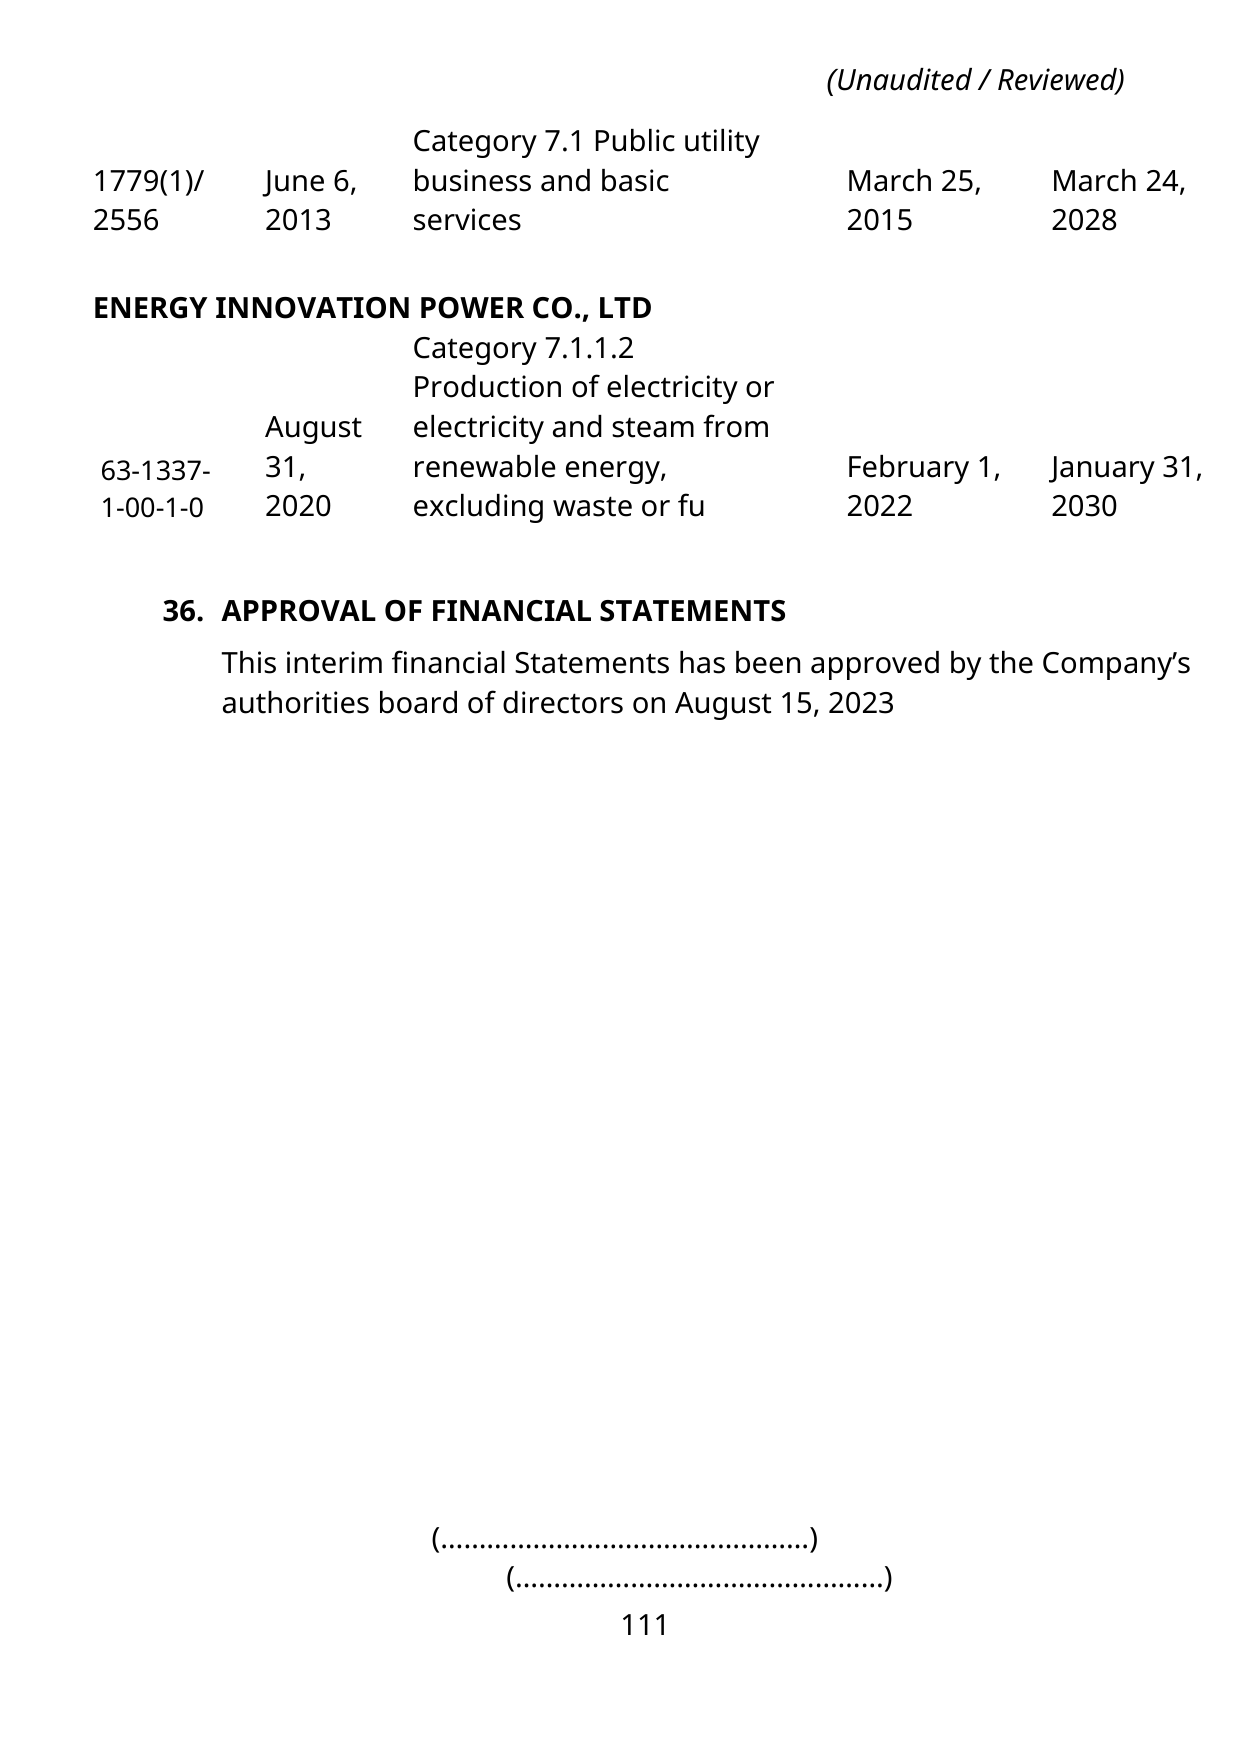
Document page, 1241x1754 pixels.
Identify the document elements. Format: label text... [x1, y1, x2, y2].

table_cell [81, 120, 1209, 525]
text (…………………………………………) (…………………………………………) [219, 1517, 1128, 1596]
text This interim financial Statements has been approved by the Company’s authorities board of directors on August 15, 2023 [221, 642, 1196, 722]
list APPROVAL OF FINANCIAL STATEMENTS [162, 590, 1128, 630]
